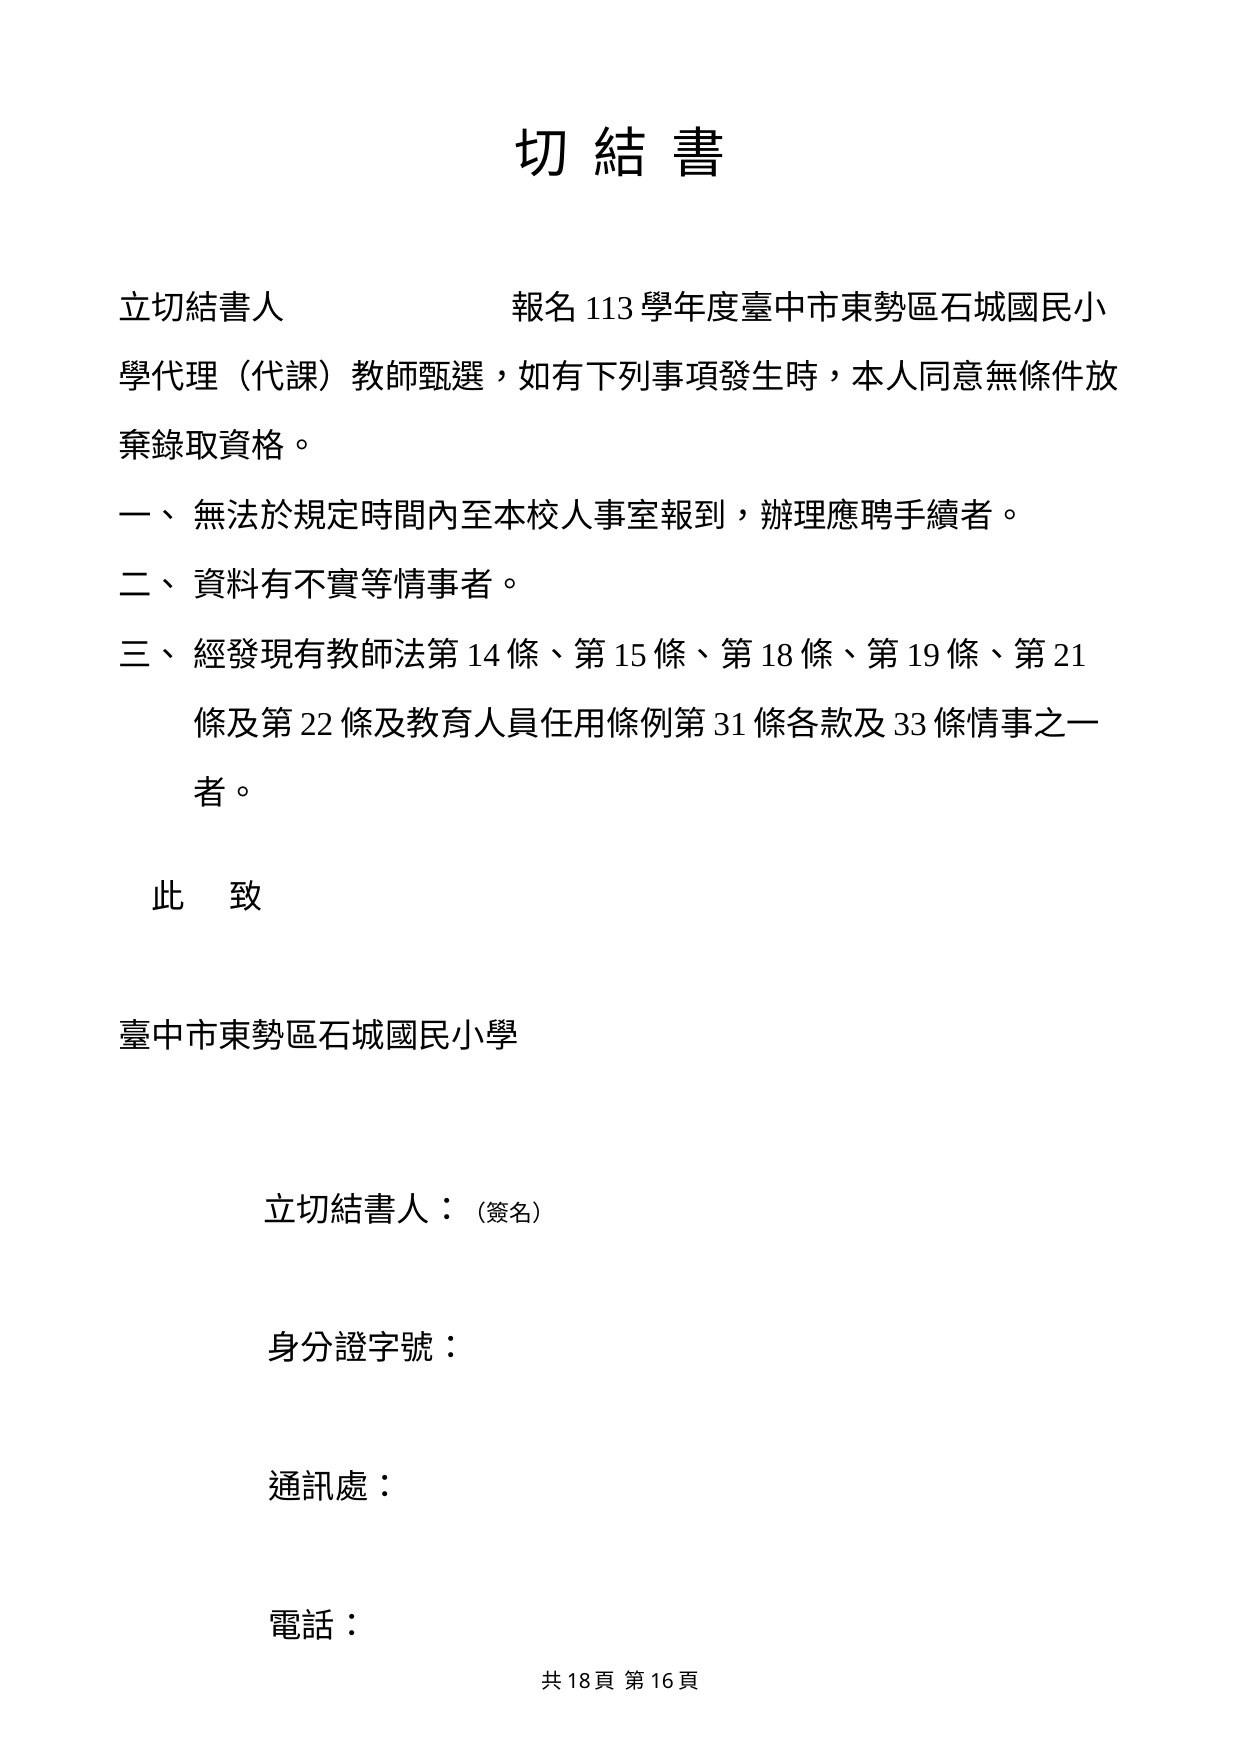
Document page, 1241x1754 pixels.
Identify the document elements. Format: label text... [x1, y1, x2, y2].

text 身分證字號： [118, 1311, 1122, 1380]
text 通訊處： [118, 1449, 1122, 1519]
text 立切結書人 報名113學年度臺中市東勢區石城國民小學代理（代課）教師甄選，如有下列事項發生時，本人同意無條件放棄錄取資格。 [118, 270, 1122, 478]
text 電話： [118, 1588, 1122, 1657]
text 此 致 [118, 859, 1122, 929]
list 資料有不實等情事者。 [118, 547, 1122, 617]
text 臺中市東勢區石城國民小學 [118, 998, 1122, 1068]
text 切 結 書 [118, 96, 1122, 201]
list 無法於規定時間內至本校人事室報到，辦理應聘手續者。 [118, 478, 1122, 547]
list 經發現有教師法第14條、第15條、第18條、第19條、第21條及第22條及教育人員任用條例第31條各款及33條情事之一者。 [118, 617, 1122, 825]
text 立切結書人：（簽名） [118, 1172, 1122, 1241]
